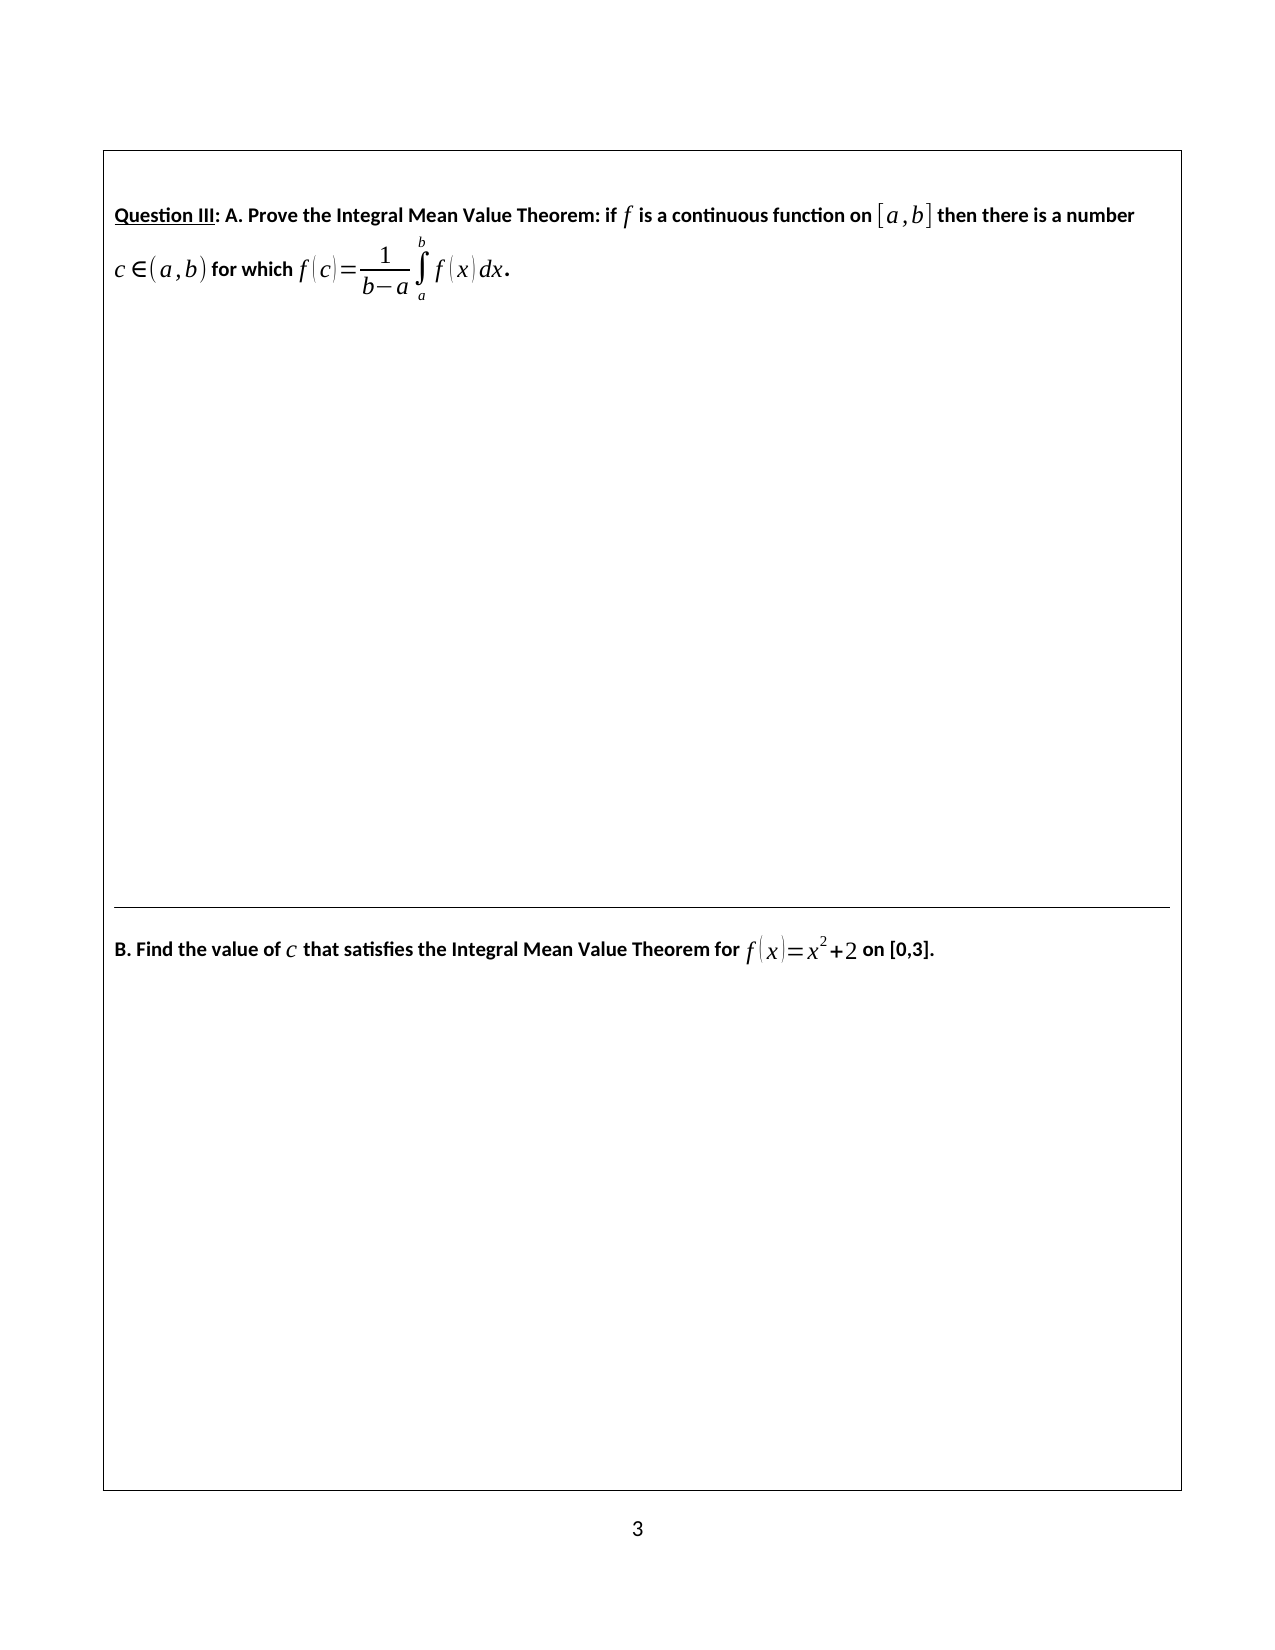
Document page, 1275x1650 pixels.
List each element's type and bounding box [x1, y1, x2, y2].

table_cell [104, 151, 1181, 1490]
